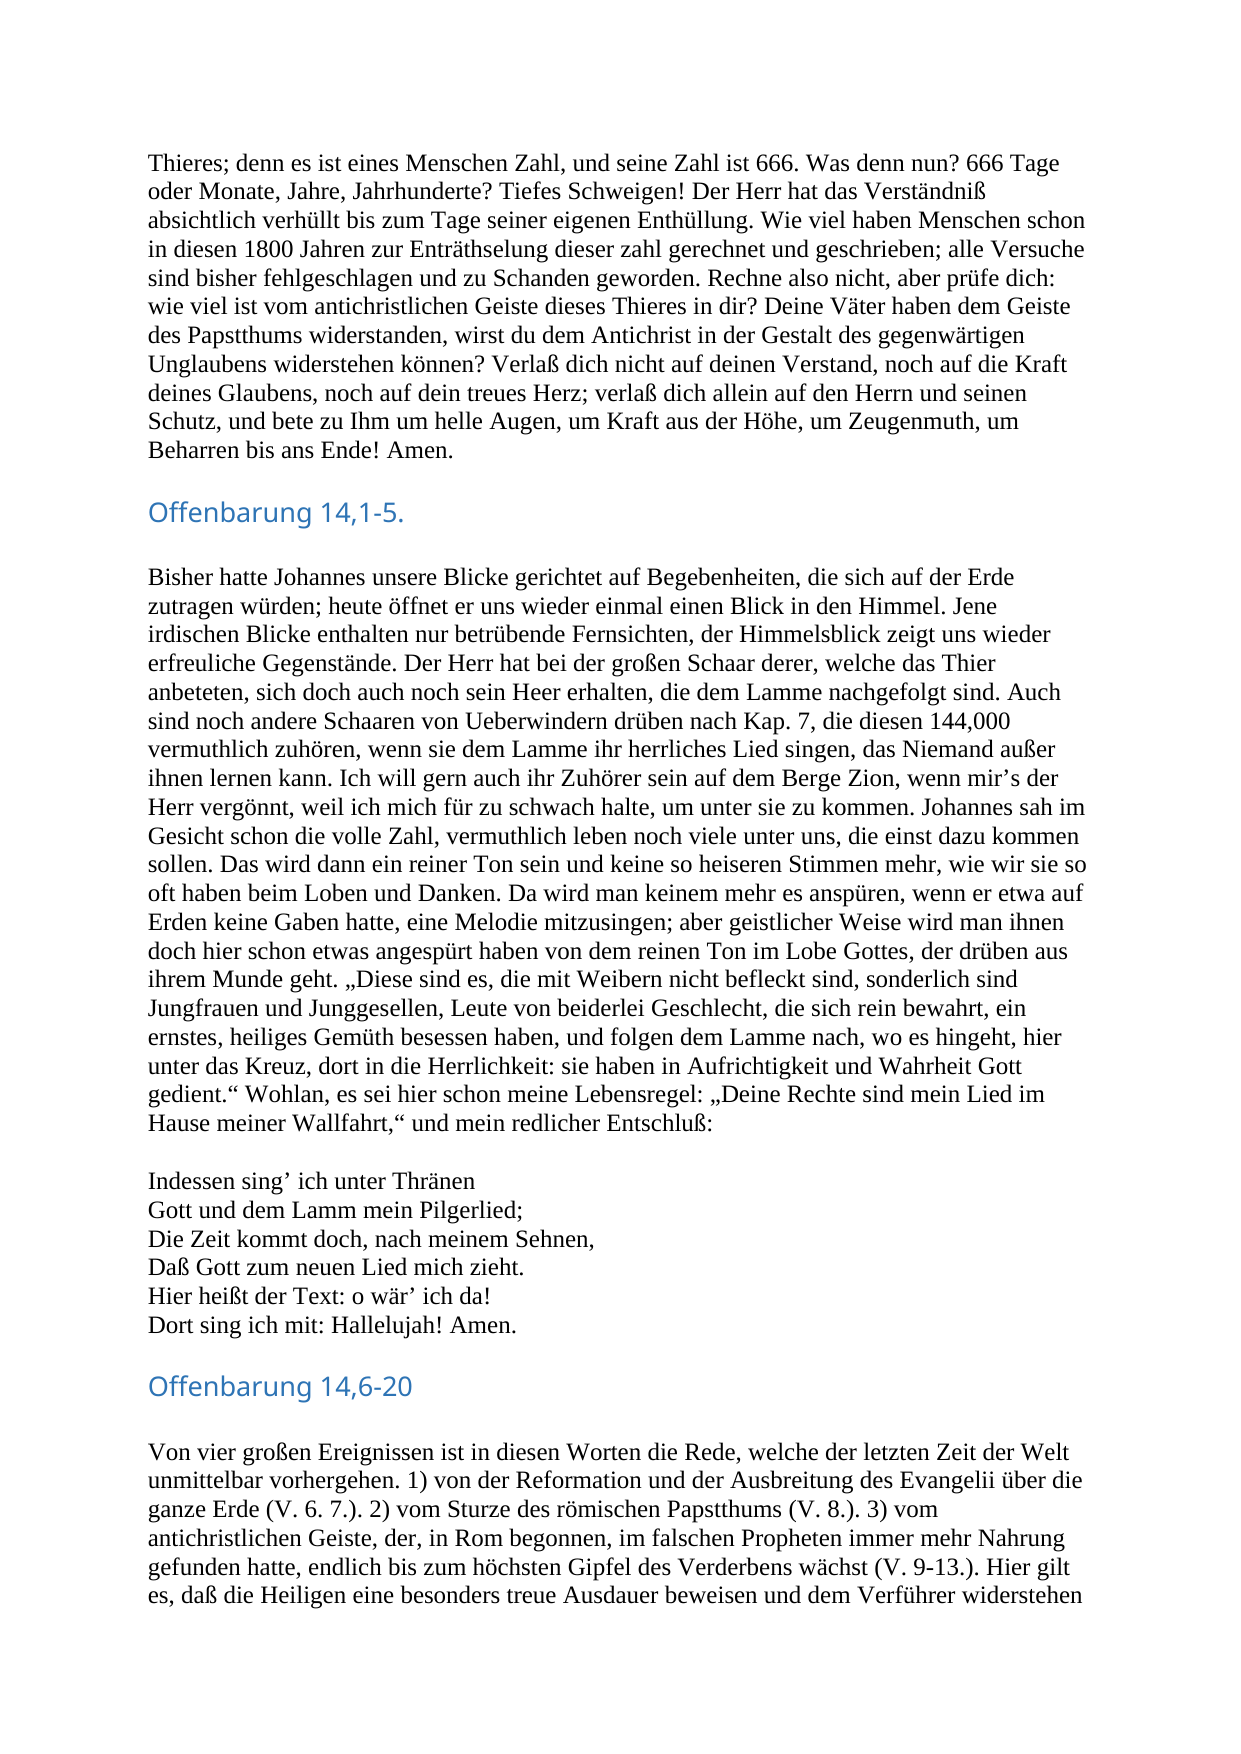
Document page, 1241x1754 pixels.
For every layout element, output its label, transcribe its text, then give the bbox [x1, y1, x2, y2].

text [148, 1437, 1093, 1609]
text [148, 148, 1093, 464]
text Bisher hatte Johannes unsere Blicke gerichtet auf Begebenheiten, die sich auf der Erde zutragen würden; heute öffnet er uns wieder einmal einen Blick in den Himmel. Jene irdischen Blicke enthalten nur betrübende Fernsichten, der Himmelsblick zeigt uns wieder erfreuliche Gegenstände. Der Herr hat bei der großen Schaar derer, welche das Thier anbeteten, sich doch auch noch sein Heer erhalten, die dem Lamme nachgefolgt sind. Auch sind noch andere Schaaren von Ueberwindern drüben nach Kap. 7, die diesen 144,000 vermuthlich zuhören, wenn sie dem Lamme ihr herrliches Lied singen, das Niemand außer ihnen lernen kann. Ich will gern auch ihr Zuhörer sein auf dem Berge Zion, wenn mir’s der Herr vergönnt, weil ich mich für zu schwach halte, um unter sie zu kommen. Johannes sah im Gesicht schon die volle Zahl, vermuthlich leben noch viele unter uns, die einst dazu kommen sollen. Das wird dann ein reiner Ton sein und keine so heiseren Stimmen mehr, wie wir sie so oft haben beim Loben und Danken. Da wird man keinem mehr es anspüren, wenn er etwa auf Erden keine Gaben hatte, eine Melodie mitzusingen; aber geistlicher Weise wird man ihnen doch hier schon etwas angespürt haben von dem reinen Ton im Lobe Gottes, der drüben aus ihrem Munde geht. „Diese sind es, die mit Weibern nicht befleckt sind, sonderlich sind Jungfrauen und Junggesellen, Leute von beiderlei Geschlecht, die sich rein bewahrt, ein ernstes, heiliges Gemüth besessen haben, und folgen dem Lamme nach, wo es hingeht, hier unter das Kreuz, dort in die Herrlichkeit: sie haben in Aufrichtigkeit und Wahrheit Gott gedient.“ Wohlan, es sei hier schon meine Lebensregel: „Deine Rechte sind mein Lied im Hause meiner Wallfahrt,“ und mein redlicher Entschluß: [148, 562, 1093, 1137]
subtitle Offenbarung 14,1-5. [148, 493, 1093, 530]
subtitle Offenbarung 14,6-20 [148, 1368, 1093, 1405]
text Indessen sing’ ich unter Thränen Gott und dem Lamm mein Pilgerlied; Die Zeit kommt doch, nach meinem Sehnen, Daß Gott zum neuen Lied mich zieht. Hier heißt der Text: o wär’ ich da! Dort sing ich mit: Hallelujah! Amen. [148, 1166, 1093, 1339]
